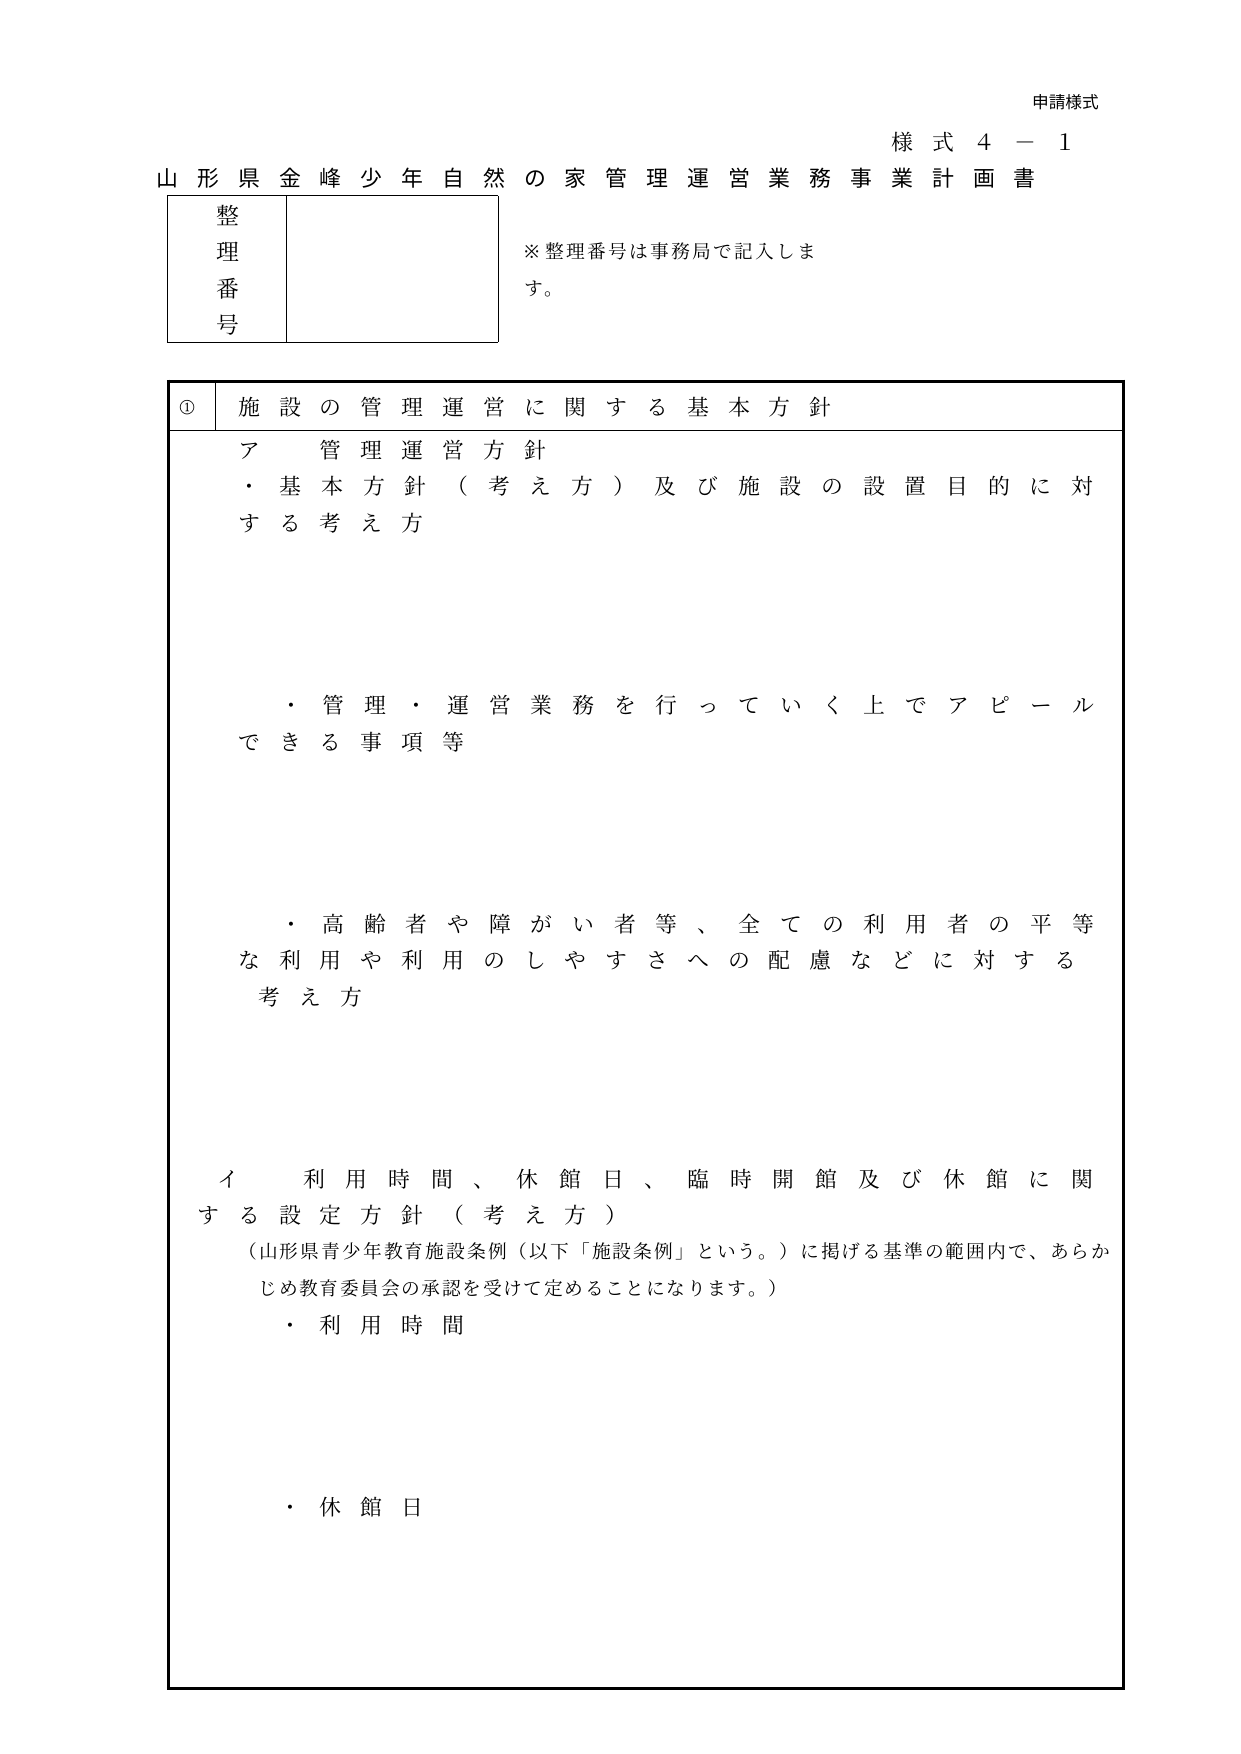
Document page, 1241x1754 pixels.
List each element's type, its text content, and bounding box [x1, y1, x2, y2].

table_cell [170, 431, 1122, 1687]
table_header ※整理番号は事務局で記入します。 [499, 196, 829, 342]
subtitle 様式４－１ [156, 122, 1096, 159]
text 山形県金峰少年自然の家管理運営業務事業計画書 [156, 159, 1096, 195]
table_header [287, 196, 498, 342]
table_header ① [170, 383, 215, 429]
table_header 整理番号 [168, 196, 286, 342]
table_header 施設の管理運営に関する基本方針 [216, 383, 1122, 429]
